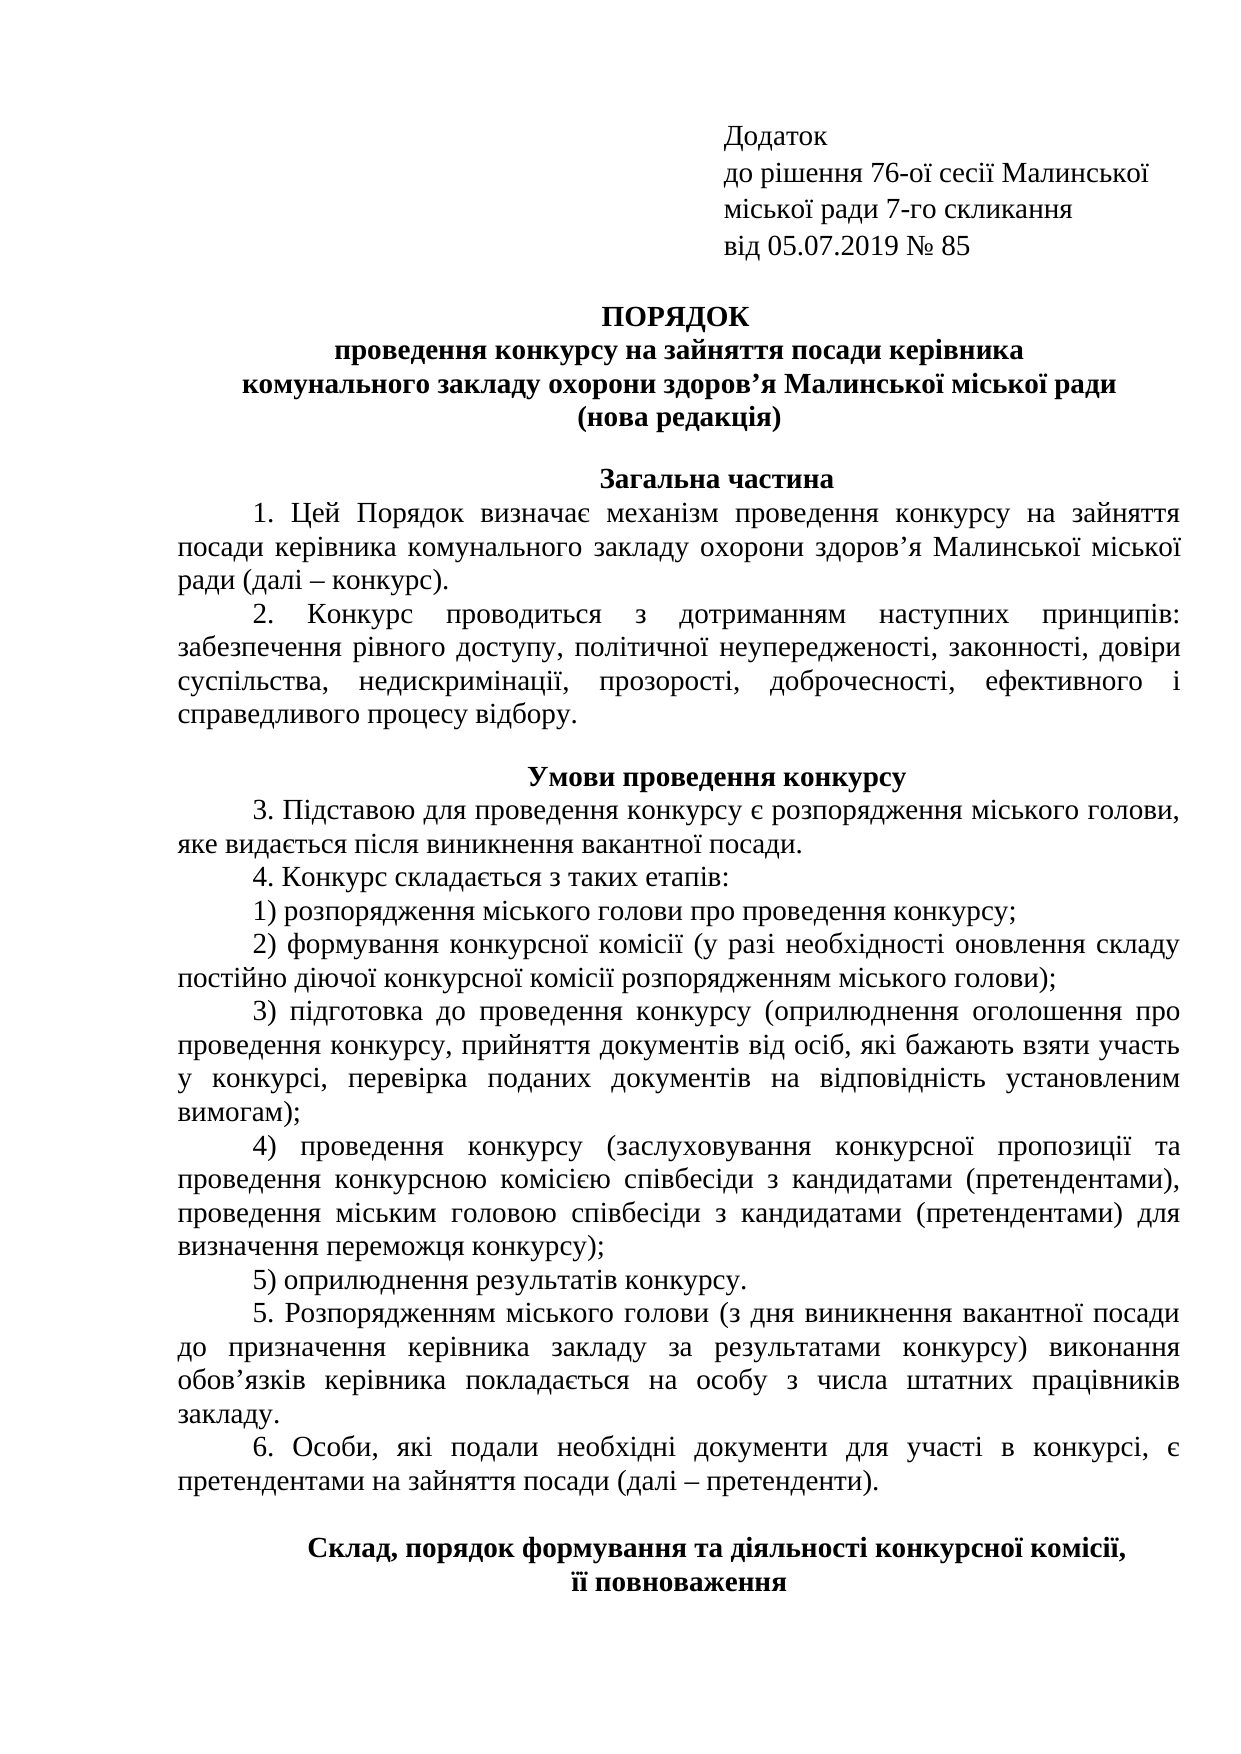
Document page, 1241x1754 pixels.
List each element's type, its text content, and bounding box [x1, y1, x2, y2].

text 3. Підставою для проведення конкурсу є розпорядження міського голови, яке видається після виникнення вакантної посади. [177, 792, 1181, 859]
text Загальна частина [224, 462, 1134, 495]
text комунального закладу охорони здоров’я Малинської міської ради [224, 366, 1134, 399]
text 5) оприлюднення результатів конкурсу. [177, 1262, 1181, 1295]
text ПОРЯДОК проведення конкурсу на зайняття посади керівника [224, 299, 1134, 366]
text Склад, порядок формування та діяльності конкурсної комісії, її повноваження [224, 1530, 1134, 1597]
text Додаток [723, 118, 1181, 152]
text 1. Цей Порядок визначає механізм проведення конкурсу на зайняття посади керівника комунального закладу охорони здоров’я Малинської міської ради (далі – конкурс). [177, 495, 1181, 596]
text від 05.07.2019 № 85 [723, 228, 1181, 262]
text 4) проведення конкурсу (заслуховування конкурсної пропозиції та проведення конкурсною комісією співбесіди з кандидатами (претендентами), проведення міським головою співбесіди з кандидатами (претендентами) для визначення переможця конкурсу); [177, 1128, 1181, 1262]
text 5. Розпорядженням міського голови (з дня виникнення вакантної посади до призначення керівника закладу за результатами конкурсу) виконання обов’язків керівника покладається на особу з числа штатних працівників закладу. [177, 1295, 1181, 1429]
text 1) розпорядження міського голови про проведення конкурсу; [177, 893, 1181, 926]
text 2) формування конкурсної комісії (у разі необхідності оновлення складу постійно діючої конкурсної комісії розпорядженням міського голови); [177, 926, 1181, 993]
text 6. Особи, які подали необхідні документи для участі в конкурсі, є претендентами на зайняття посади (далі – претенденти). [177, 1429, 1181, 1497]
text до рішення 76-ої сесії Малинської міської ради 7-го скликання [723, 155, 1181, 224]
text (нова редакція) [224, 399, 1134, 433]
text Умови проведення конкурсу [224, 759, 1134, 792]
text 2. Конкурс проводиться з дотриманням наступних принципів: забезпечення рівного доступу, політичної неупередженості, законності, довіри суспільства, недискримінації, прозорості, доброчесності, ефективного і справедливого процесу відбору. [177, 596, 1181, 730]
text 4. Конкурс складається з таких етапів: [177, 859, 1181, 893]
text 3) підготовка до проведення конкурсу (оприлюднення оголошення про проведення конкурсу, прийняття документів від осіб, які бажають взяти участь у конкурсі, перевірка поданих документів на відповідність установленим вимогам); [177, 993, 1181, 1128]
